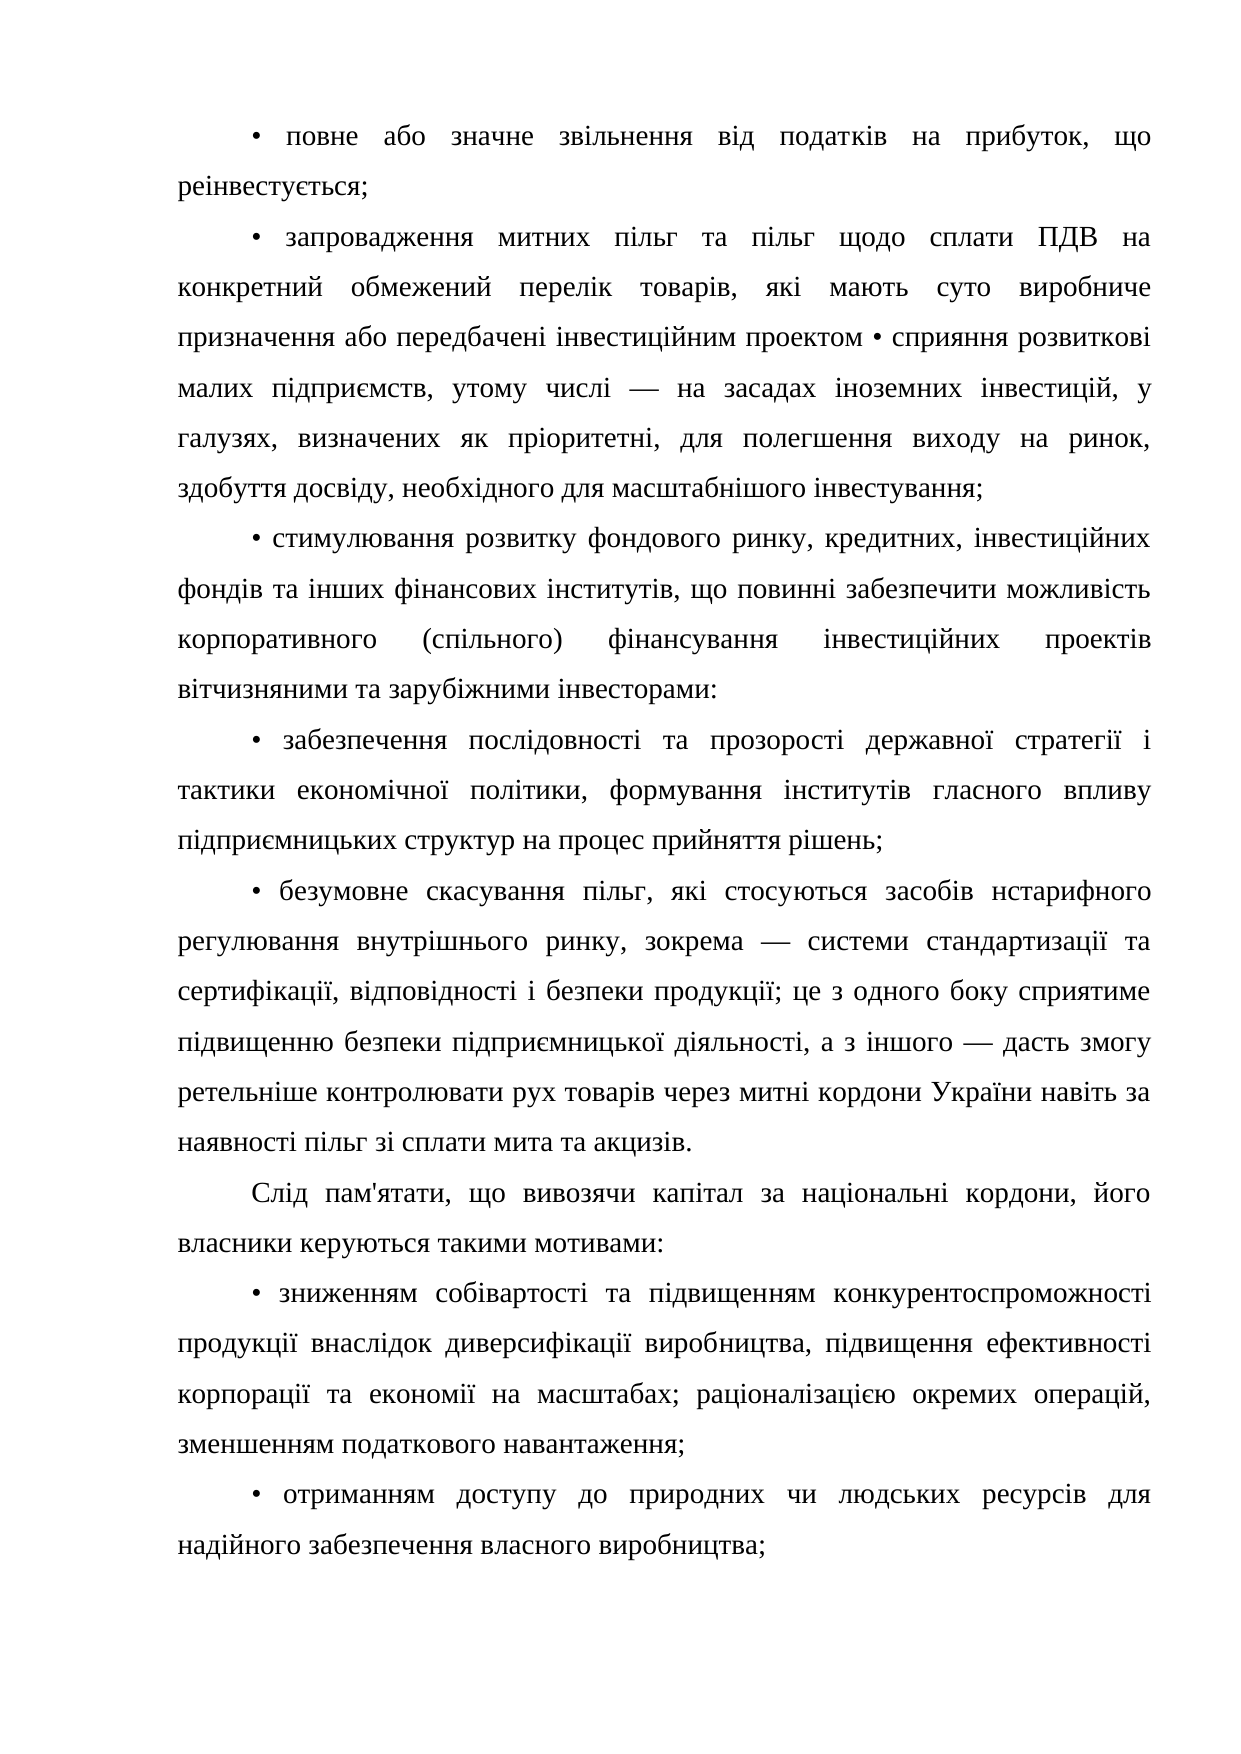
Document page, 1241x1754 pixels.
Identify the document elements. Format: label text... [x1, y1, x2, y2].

text • повне або значне звільнення від податків на прибуток, що реінвестується; [177, 118, 1152, 202]
text Слід пам'ятати, що вивозячи капітал за національні кордони, його власники керуються такими мотивами: [177, 1175, 1152, 1258]
text • забезпечення послідовності та прозорості державної стратегії і тактики економічної політики, формування інститутів гласного впливу підприємницьких структур на процес прийняття рішень; [177, 722, 1152, 856]
text • отриманням доступу до природних чи людських ресурсів для надійного забезпечення власного виробництва; [177, 1477, 1152, 1560]
text • безумовне скасування пільг, які стосуються засобів нстарифного регулювання внутрішнього ринку, зокрема — системи стандартизації та сертифікації, відповідності і безпеки продукції; це з одного боку сприятиме підвищенню безпеки підприємницької діяльності, а з іншого — дасть змогу ретельніше контролювати рух товарів через митні кордони України навіть за наявності пільг зі сплати мита та акцизів. [177, 873, 1152, 1158]
text • запровадження митних пільг та пільг щодо сплати ПДВ на конкретний обмежений перелік товарів, які мають суто виробниче призначення або передбачені інвестиційним проектом • сприяння розвиткові малих підприємств, утому числі — на засадах іноземних інвестицій, у галузях, визначених як пріоритетні, для полегшення виходу на ринок, здобуття досвіду, необхідного для масштабнішого інвестування; [177, 219, 1152, 504]
text • зниженням собівартості та підвищенням конкурентоспроможності продукції внаслідок диверсифікації виробництва, підвищення ефективності корпорації та економії на масштабах; раціоналізацією окремих операцій, зменшенням податкового навантаження; [177, 1275, 1152, 1460]
text • стимулювання розвитку фондового ринку, кредитних, інвестиційних фондів та інших фінансових інститутів, що повинні забезпечити можливість корпоративного (спільного) фінансування інвестиційних проектів вітчизняними та зарубіжними інвесторами: [177, 521, 1152, 705]
